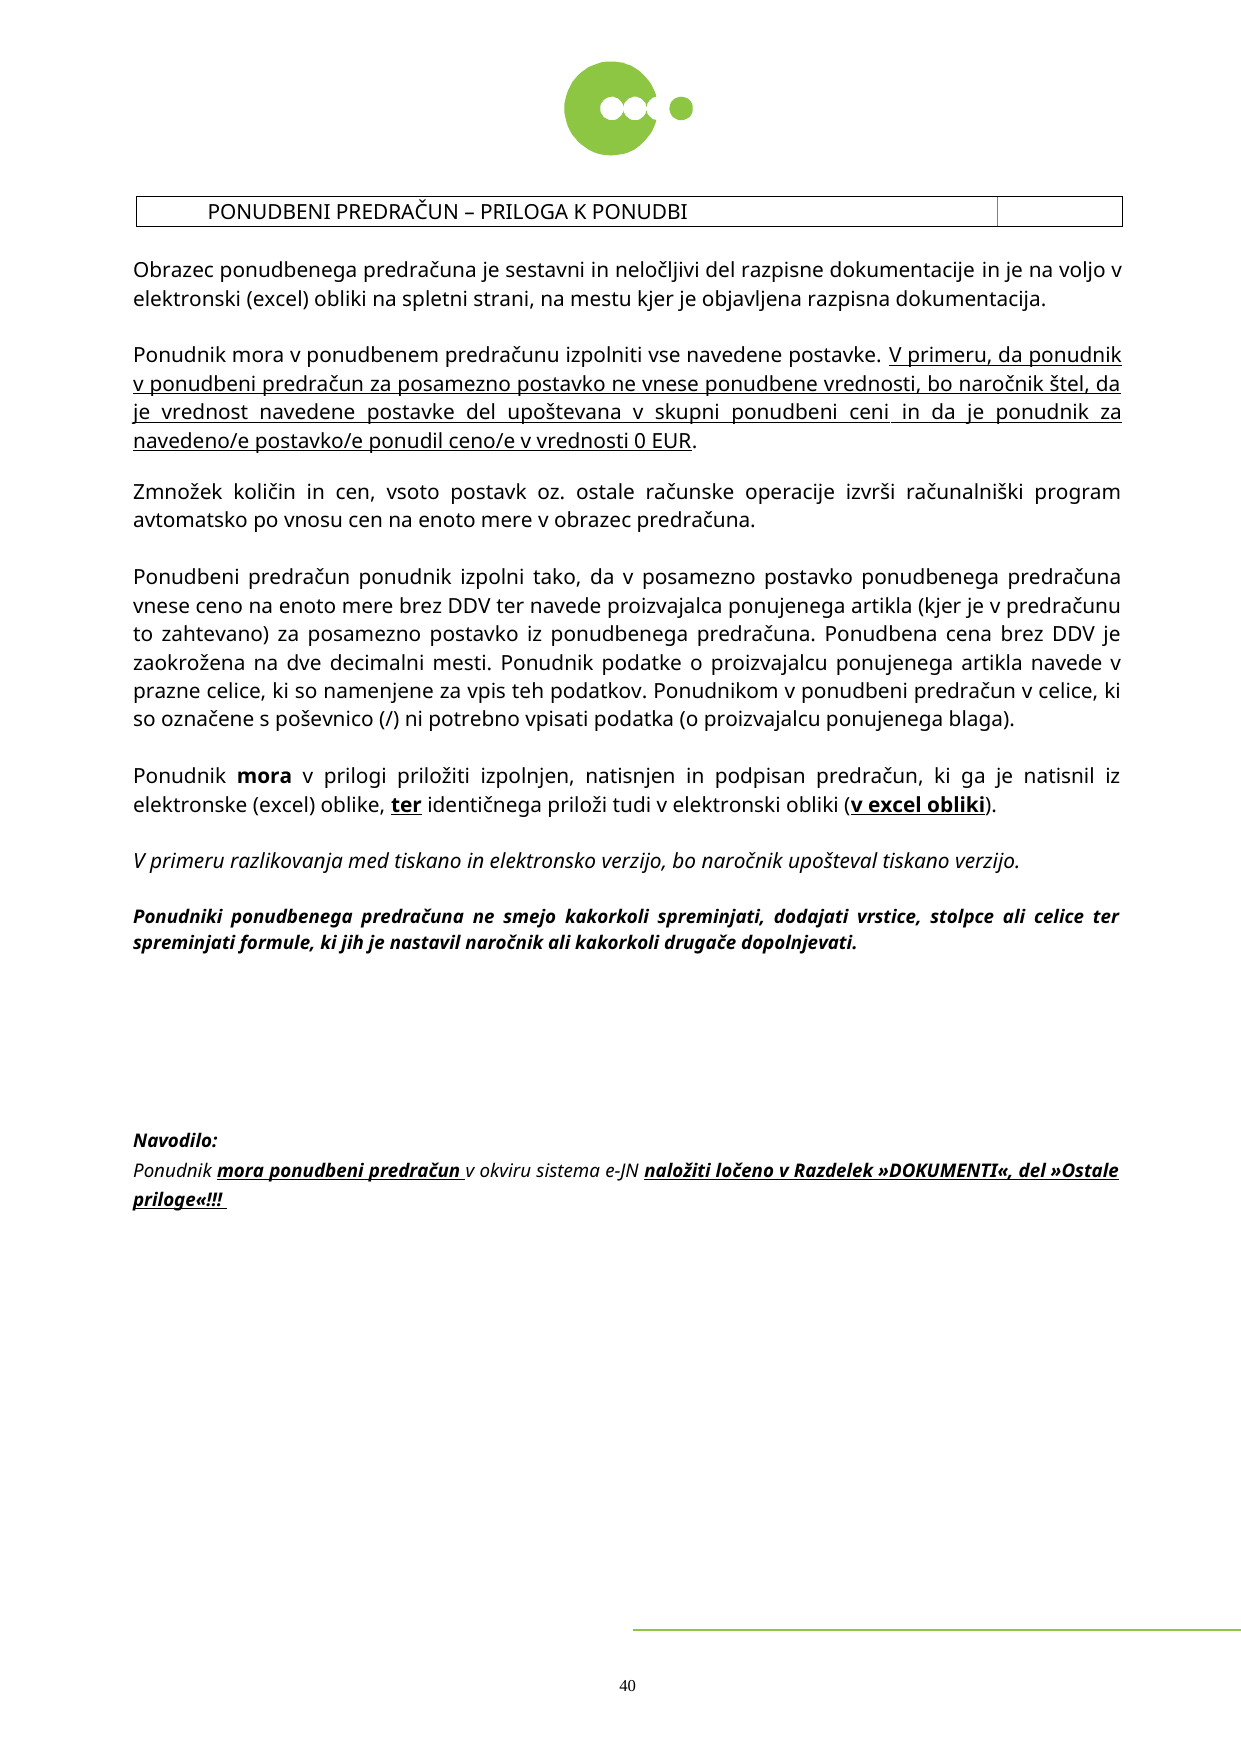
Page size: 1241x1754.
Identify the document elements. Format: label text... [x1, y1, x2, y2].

table_header [998, 197, 1086, 226]
table_header PONUDBENI PREDRAČUN – PRILOGA K PONUDBI [200, 197, 997, 226]
text Ponudnik mora v ponudbenem predračunu izpolniti vse navedene postavke. V primeru, da ponudnik v ponudbeni predračun za posamezno postavko ne vnese ponudbene vrednosti, bo naročnik štel, da je vrednost navedene postavke del upoštevana v skupni ponudbeni ceni in da je ponudnik za navedeno/e postavko/e ponudil ceno/e v vrednosti 0 EUR. [133, 341, 1122, 422]
text Ponudbeni predračun ponudnik izpolni tako, da v posamezno postavko ponudbenega predračuna vnese ceno na enoto mere brez DDV ter navede proizvajalca ponujenega artikla (kjer je v predračunu to zahtevano) za posamezno postavko iz ponudbenega predračuna. Ponudbena cena brez DDV je zaokrožena na dve decimalni mesti. Ponudnik podatke o proizvajalcu ponujenega artikla navede v prazne celice, ki so namenjene za vpis teh podatkov. Ponudnikom v ponudbeni predračun v celice, ki so označene s poševnico (/) ni potrebno vpisati podatka (o proizvajalcu ponujenega blaga). [133, 562, 1122, 733]
text Navodilo: [133, 1128, 1122, 1153]
text V primeru razlikovanja med tiskano in elektronsko verzijo, bo naročnik upošteval tiskano verzijo. [133, 847, 1122, 875]
text Zmnožek količin in cen, vsoto postavk oz. ostale računske operacije izvrši računalniški program avtomatsko po vnosu cen na enoto mere v obrazec predračuna. [133, 477, 1122, 534]
table_header [1086, 197, 1122, 226]
text Ponudnik mora v prilogi priložiti izpolnjen, natisnjen in podpisan predračun, ki ga je natisnil iz elektronske (excel) oblike, ter identičnega priloži tudi v elektronski obliki (v excel obliki). [133, 761, 1122, 818]
text Ponudniki ponudbenega predračuna ne smejo kakorkoli spreminjati, dodajati vrstice, stolpce ali celice ter spreminjati formule, ki jih je nastavil naročnik ali kakorkoli drugače dopolnjevati. [133, 903, 1122, 954]
text Obrazec ponudbenega predračuna je sestavni in neločljivi del razpisne dokumentacije in je na voljo v elektronski (excel) obliki na spletni strani, na mestu kjer je objavljena razpisna dokumentacija. [133, 255, 1122, 312]
text Ponudnik mora v ponudbenem predračunu izpolniti vse navedene postavke. V primeru, da ponudnik v ponudbeni predračun za posamezno postavko ne vnese ponudbene vrednosti, bo naročnik štel, da je vrednost navedene postavke del upoštevana v skupni ponudbeni ceni in da je ponudnik za navedeno/e postavko/e ponudil ceno/e v vrednosti 0 EUR. [133, 423, 1122, 454]
text Ponudnik mora ponudbeni predračun v okviru sistema e-JN naložiti ločeno v Razdelek »DOKUMENTI«, del »Ostale priloge«!!! [133, 1157, 1122, 1212]
table_header [137, 197, 200, 226]
